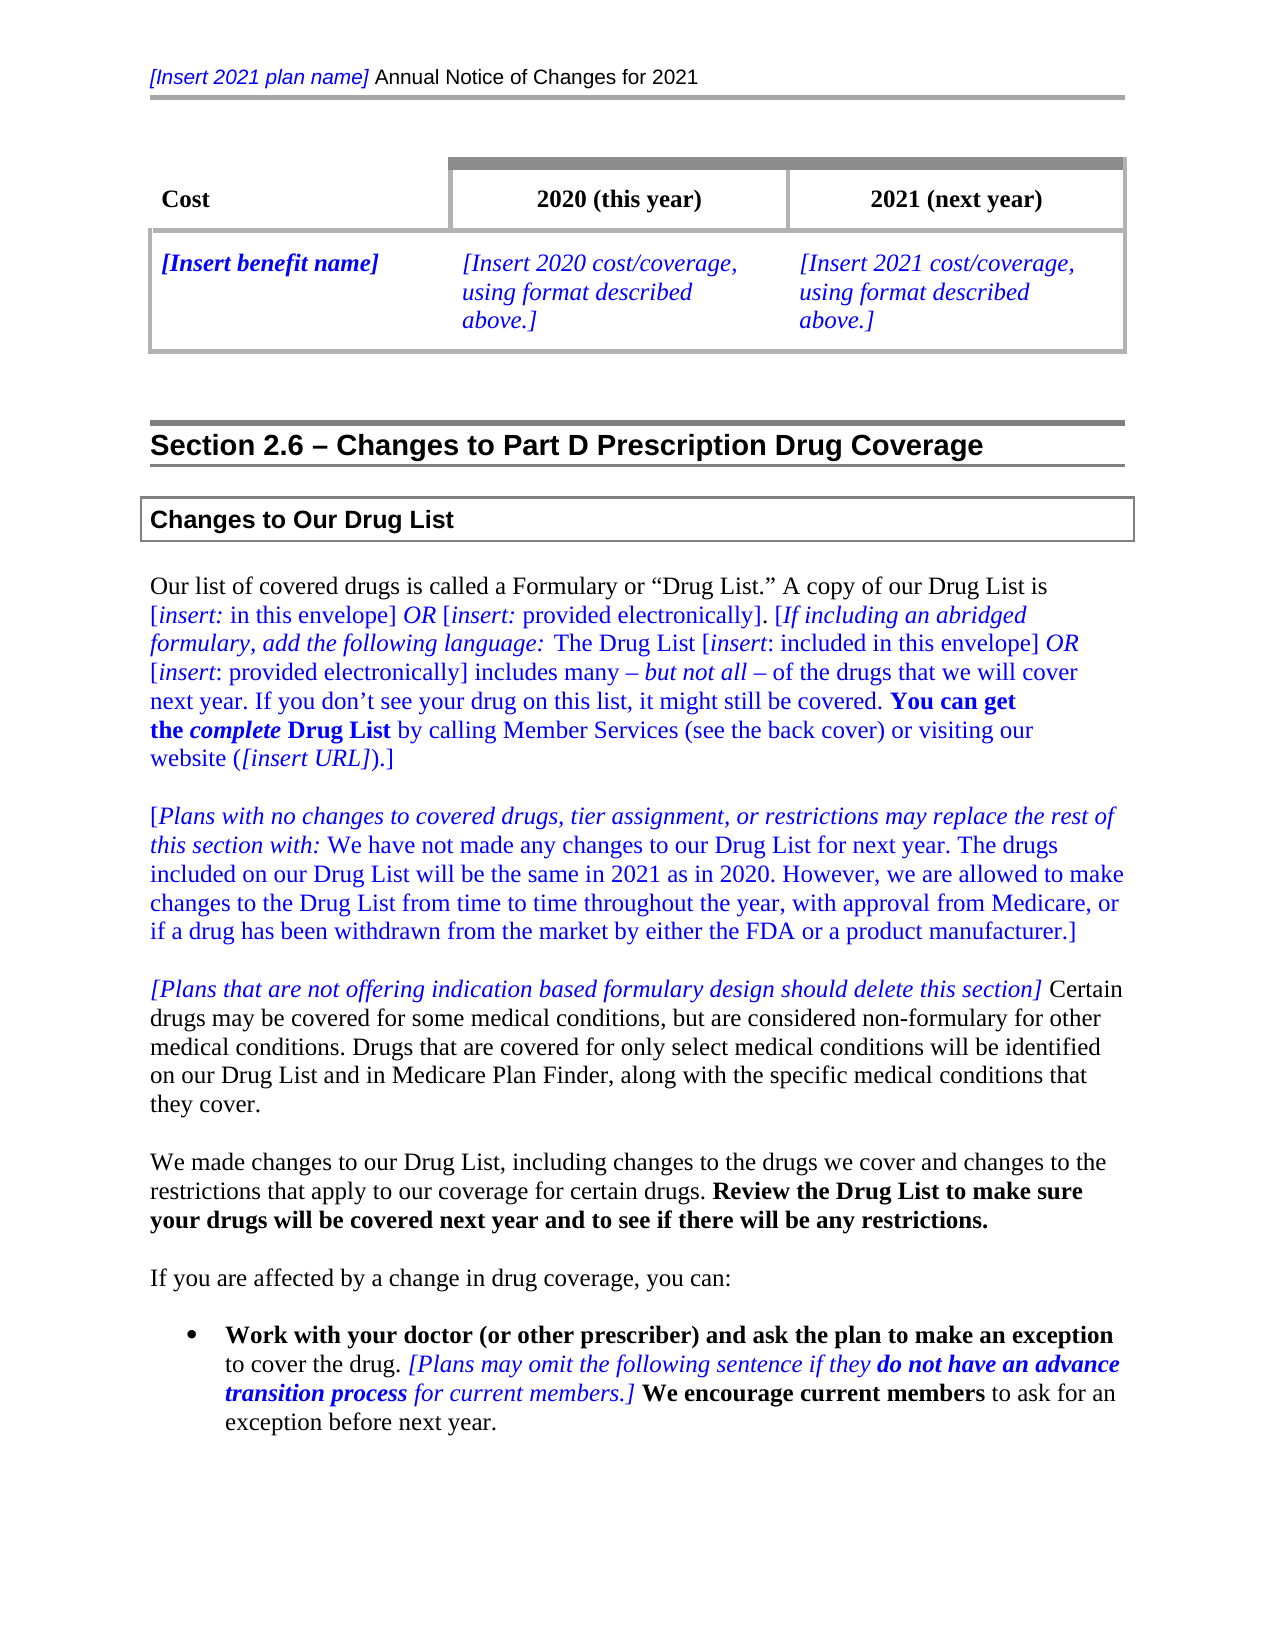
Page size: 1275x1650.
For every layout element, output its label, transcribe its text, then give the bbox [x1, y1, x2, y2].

table_cell [Insert 2021 cost/coverage, using format described above.] [788, 233, 1123, 349]
table_header 2020 (this year) [453, 170, 786, 228]
text We made changes to our Drug List, including changes to the drugs we cover and changes to the restrictions that apply to our coverage for certain drugs. Review the Drug List to make sure your drugs will be covered next year and to see if there will be any restrictions. [150, 1147, 1125, 1233]
text [Plans that are not offering indication based formulary design should delete this section] Certain drugs may be covered for some medical conditions, but are considered non-formulary for other medical conditions. Drugs that are covered for only select medical conditions will be identified on our Drug List and in Medicare Plan Finder, along with the specific medical conditions that they cover. [150, 974, 1125, 1118]
text [Plans with no changes to covered drugs, tier assignment, or restrictions may replace the rest of this section with: We have not made any changes to our Drug List for next year. The drugs included on our Drug List will be the same in 2021 as in 2020. However, we are allowed to make changes to the Drug List from time to time throughout the year, with approval from Medicare, or if a drug has been withdrawn from the market by either the FDA or a product manufacturer.] [150, 801, 1125, 945]
subtitle Section 2.6 – Changes to Part D Prescription Drug Coverage [150, 426, 1125, 464]
table_cell [Insert benefit name] [152, 229, 451, 349]
table_header Cost [150, 157, 448, 228]
table_header 2021 (next year) [790, 170, 1123, 228]
subtitle Changes to Our Drug List [142, 499, 1133, 540]
list Work with your doctor (or other prescriber) and ask the plan to make an exception to cover the drug. [Plans may omit the following sentence if they do not have an advance transition process for current members.] We encourage current members to ask for an exception before next year. [187, 1321, 1125, 1436]
text Our list of covered drugs is called a Formulary or “Drug List.” A copy of our Drug List is [insert: in this envelope] OR [insert: provided electronically]. [If including an abridged formulary, add the following language: The Drug List [insert: included in this envelope] OR [insert: provided electronically] includes many – but not all – of the drugs that we will cover next year. If you don’t see your drug on this list, it might still be covered. You can get the complete Drug List by calling Member Services (see the back cover) or visiting our website ([insert URL]).] [150, 571, 1125, 772]
table_cell [Insert 2020 cost/coverage, using format described above.] [451, 233, 788, 349]
text If you are affected by a change in drug coverage, you can: [150, 1263, 1125, 1291]
